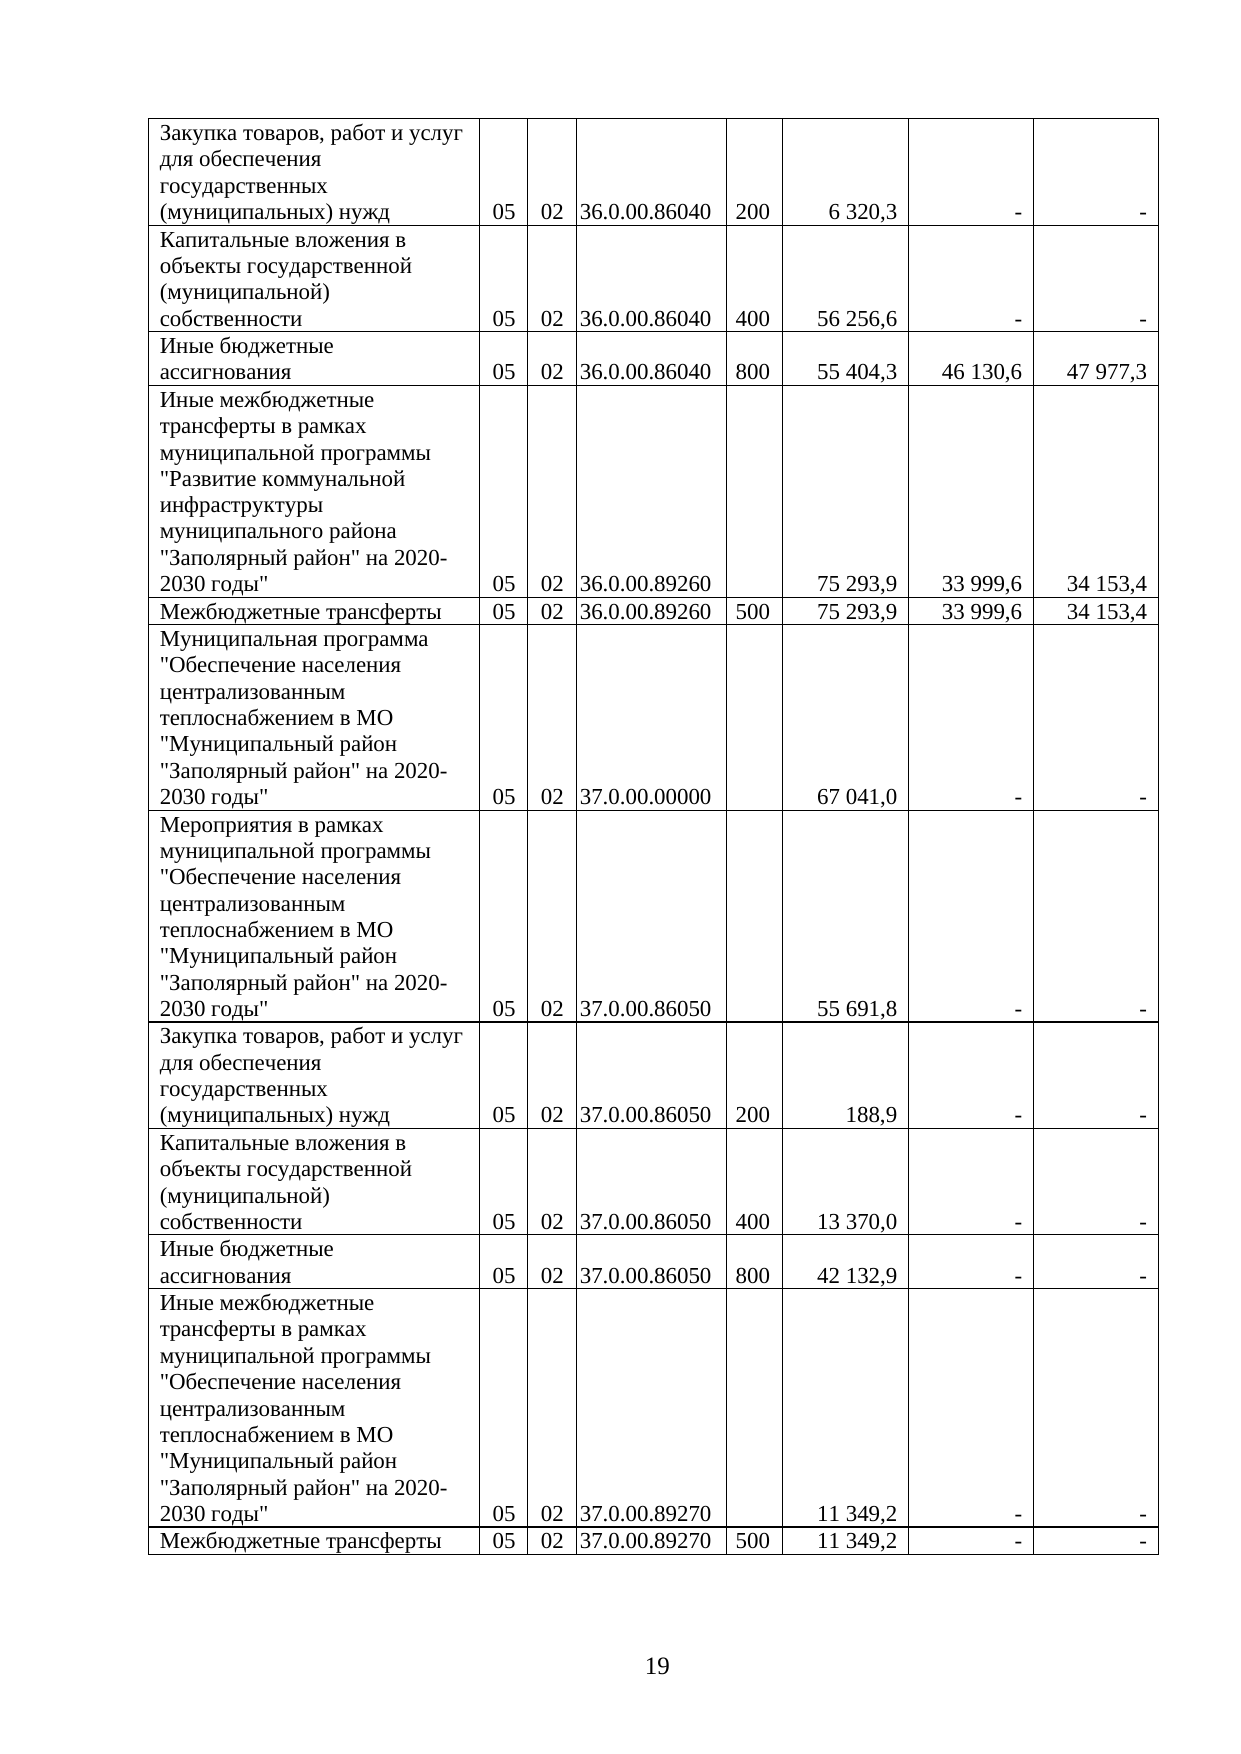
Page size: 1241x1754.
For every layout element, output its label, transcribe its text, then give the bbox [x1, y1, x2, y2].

table_cell 11 349,2 [783, 1528, 908, 1554]
table_cell [727, 625, 782, 809]
table_cell - [909, 1528, 1033, 1554]
table_cell 200 [727, 1023, 782, 1128]
table_cell - [1034, 1289, 1158, 1526]
table_cell 05 [480, 1528, 527, 1554]
table_cell Межбюджетные трансферты [149, 598, 479, 624]
table_cell 36.0.00.86040 [577, 226, 726, 331]
table_cell 13 370,0 [783, 1129, 908, 1234]
table_cell - [909, 625, 1033, 809]
table_cell Иные межбюджетные трансферты в рамках муниципальной программы "Обеспечение населения централизованным теплоснабжением в МО "Муниципальный район "Заполярный район" на 2020-2030 годы" [149, 1289, 479, 1526]
table_cell 500 [727, 1528, 782, 1554]
table_cell - [909, 119, 1033, 224]
table_cell Капитальные вложения в объекты государственной (муниципальной) собственности [149, 226, 479, 331]
table_cell 05 [480, 1129, 527, 1234]
table_cell 37.0.00.86050 [577, 1023, 726, 1128]
table_cell 37.0.00.86050 [577, 1129, 726, 1234]
table_cell 46 130,6 [909, 332, 1033, 385]
table_cell Мероприятия в рамках муниципальной программы "Обеспечение населения централизованным теплоснабжением в МО "Муниципальный район "Заполярный район" на 2020-2030 годы" [149, 811, 479, 1021]
table_cell 05 [480, 598, 527, 624]
table_cell - [1034, 625, 1158, 809]
table_cell 75 293,9 [783, 386, 908, 597]
table_cell - [1034, 1528, 1158, 1554]
table_cell - [909, 811, 1033, 1021]
table_cell 37.0.00.89270 [577, 1528, 726, 1554]
table_cell 05 [480, 119, 527, 224]
table_cell - [1034, 1023, 1158, 1128]
table_cell 200 [727, 119, 782, 224]
table_cell 400 [727, 1129, 782, 1234]
table_cell 37.0.00.86050 [577, 811, 726, 1021]
table_cell [727, 1289, 782, 1526]
table_cell 05 [480, 226, 527, 331]
table_cell Иные межбюджетные трансферты в рамках муниципальной программы "Развитие коммунальной инфраструктуры муниципального района "Заполярный район" на 2020-2030 годы" [149, 386, 479, 597]
table_cell 36.0.00.86040 [577, 119, 726, 224]
table_cell 33 999,6 [909, 598, 1033, 624]
table_cell 02 [528, 811, 576, 1021]
table_cell 34 153,4 [1034, 598, 1158, 624]
table_cell [727, 386, 782, 597]
table_cell 02 [528, 1289, 576, 1526]
table_cell Муниципальная программа "Обеспечение населения централизованным теплоснабжением в МО "Муниципальный район "Заполярный район" на 2020-2030 годы" [149, 625, 479, 809]
table_cell - [1034, 811, 1158, 1021]
table_cell Закупка товаров, работ и услуг для обеспечения государственных (муниципальных) нужд [149, 119, 479, 224]
table_cell 02 [528, 119, 576, 224]
table_cell - [1034, 119, 1158, 224]
table_cell 36.0.00.86040 [577, 332, 726, 385]
table_cell 37.0.00.86050 [577, 1235, 726, 1288]
table_cell 55 404,3 [783, 332, 908, 385]
table_cell 55 691,8 [783, 811, 908, 1021]
table_cell 37.0.00.00000 [577, 625, 726, 809]
table_cell 02 [528, 332, 576, 385]
table_cell 37.0.00.89270 [577, 1289, 726, 1526]
table_cell 02 [528, 1129, 576, 1234]
table_cell 75 293,9 [783, 598, 908, 624]
table_cell 500 [727, 598, 782, 624]
table_cell 34 153,4 [1034, 386, 1158, 597]
table_cell 36.0.00.89260 [577, 386, 726, 597]
table_cell 02 [528, 1023, 576, 1128]
table_cell 67 041,0 [783, 625, 908, 809]
table_cell - [909, 1235, 1033, 1288]
table_cell 05 [480, 386, 527, 597]
table_cell Иные бюджетные ассигнования [149, 1235, 479, 1288]
table_cell - [1034, 226, 1158, 331]
table_cell - [909, 226, 1033, 331]
table_cell 42 132,9 [783, 1235, 908, 1288]
table_cell 400 [727, 226, 782, 331]
table_cell Межбюджетные трансферты [149, 1528, 479, 1554]
table_cell - [909, 1289, 1033, 1526]
table_cell - [1034, 1235, 1158, 1288]
table_cell 33 999,6 [909, 386, 1033, 597]
table_cell - [909, 1129, 1033, 1234]
table_cell 05 [480, 1289, 527, 1526]
table_cell 800 [727, 1235, 782, 1288]
table_cell Иные бюджетные ассигнования [149, 332, 479, 385]
table_cell 02 [528, 226, 576, 331]
table_cell 56 256,6 [783, 226, 908, 331]
table_cell - [909, 1023, 1033, 1128]
table_cell 188,9 [783, 1023, 908, 1128]
table_cell 02 [528, 598, 576, 624]
table_cell 6 320,3 [783, 119, 908, 224]
table_cell 02 [528, 1235, 576, 1288]
table_cell 02 [528, 386, 576, 597]
table_cell 47 977,3 [1034, 332, 1158, 385]
table_cell 05 [480, 1023, 527, 1128]
table_cell 05 [480, 625, 527, 809]
table_cell 800 [727, 332, 782, 385]
table_cell 02 [528, 1528, 576, 1554]
table_cell Закупка товаров, работ и услуг для обеспечения государственных (муниципальных) нужд [149, 1023, 479, 1128]
table_cell 02 [528, 625, 576, 809]
table_cell Капитальные вложения в объекты государственной (муниципальной) собственности [149, 1129, 479, 1234]
table_cell 05 [480, 1235, 527, 1288]
table_cell 05 [480, 811, 527, 1021]
table_cell [727, 811, 782, 1021]
table_cell 11 349,2 [783, 1289, 908, 1526]
table_cell 36.0.00.89260 [577, 598, 726, 624]
table_cell 05 [480, 332, 527, 385]
table_cell - [1034, 1129, 1158, 1234]
